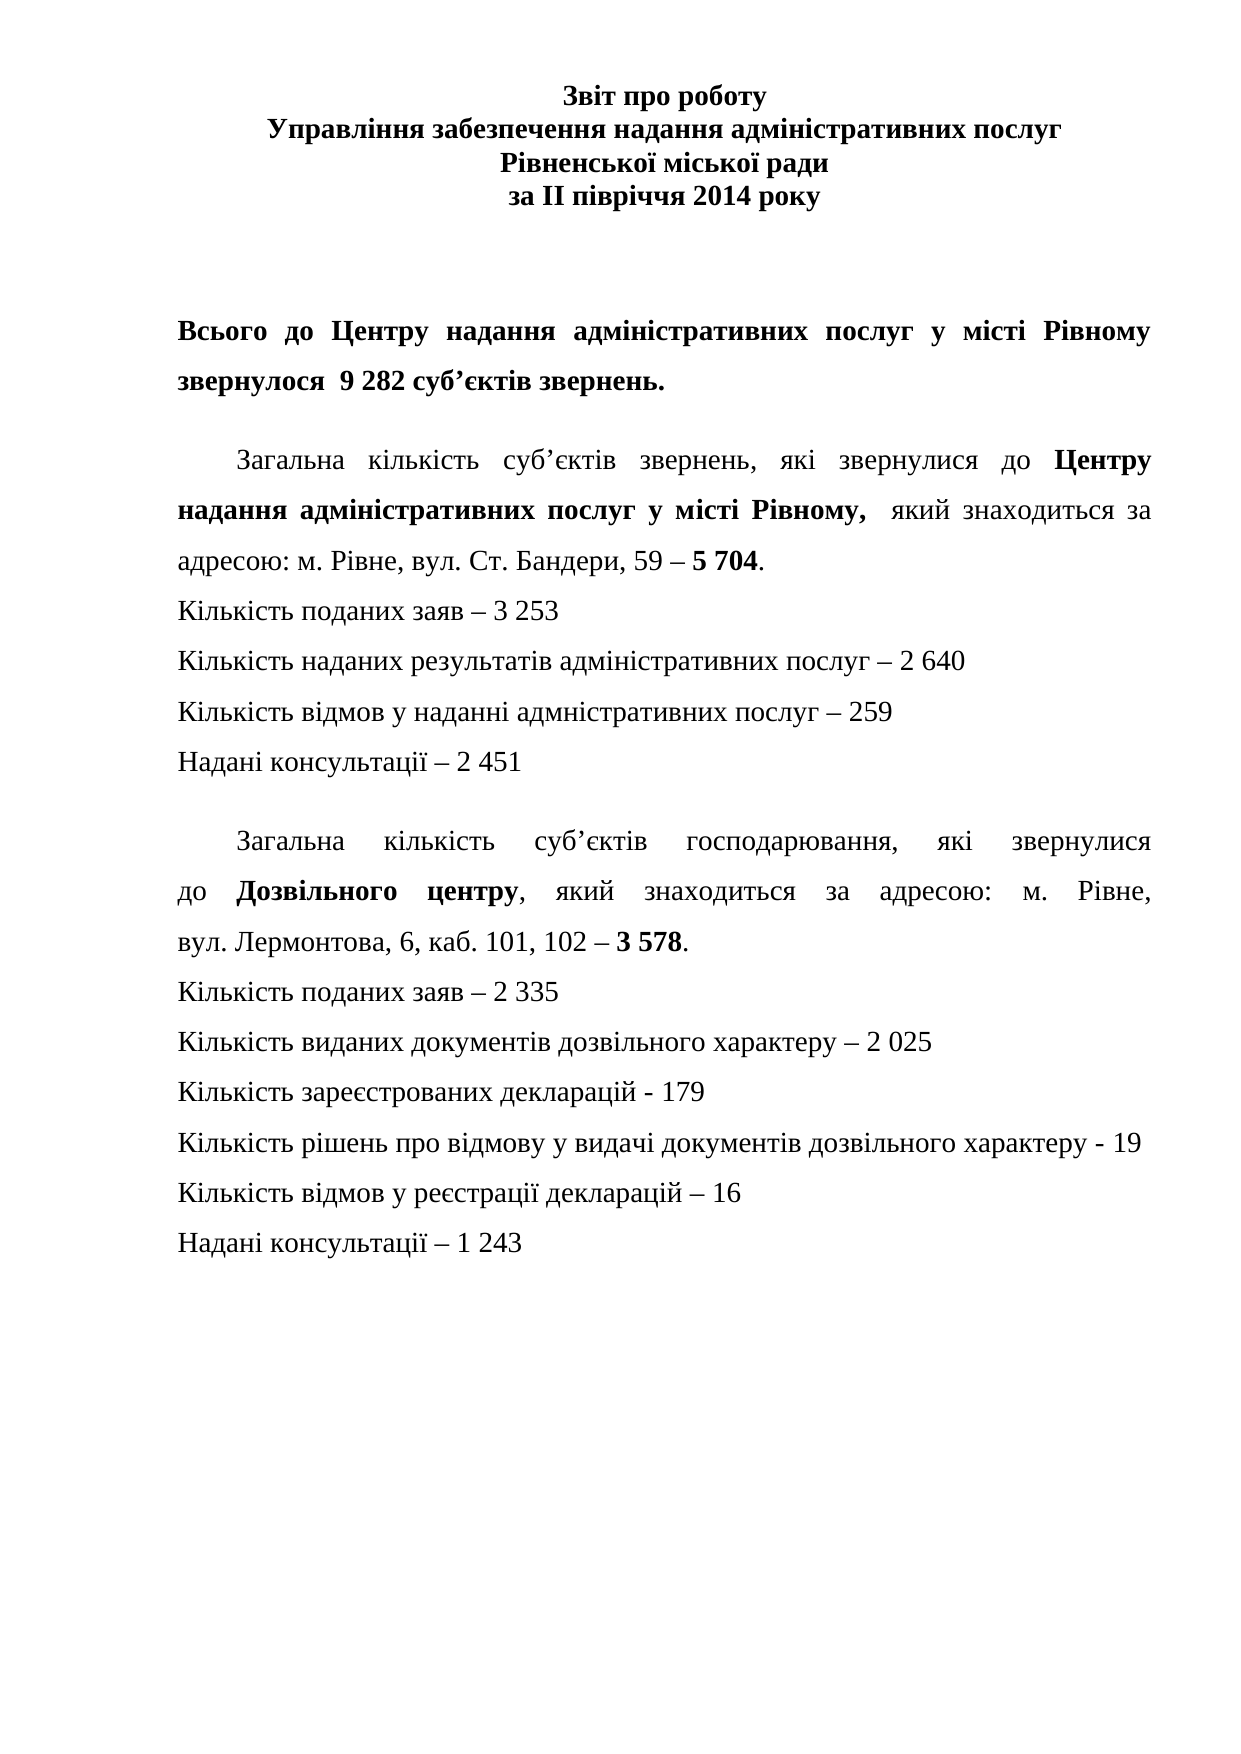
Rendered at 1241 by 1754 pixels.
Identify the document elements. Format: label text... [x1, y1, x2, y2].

text Надані консультації – 1 243 [177, 1226, 1152, 1259]
text Надані консультації – 2 451 [177, 744, 1152, 777]
text Кількість відмов у реєстрації декларацій – 16 [177, 1175, 1152, 1209]
text Рівненської міської ради [177, 145, 1152, 178]
text Кількість зареєстрованих декларацій - 179 [177, 1074, 1152, 1108]
text за ІІ півріччя 2014 року [177, 178, 1152, 212]
text Загальна кількість суб’єктів звернень, які звернулися до Центру надання адміністративних послуг у місті Рівному, який знаходиться за адресою: м. Рівне, вул. Ст. Бандери, 59 – 5 704. [177, 442, 1152, 576]
text Звіт про роботу [177, 78, 1152, 111]
text Кількість поданих заяв – 2 335 [177, 974, 1152, 1007]
text Кількість поданих заяв – 3 253 [177, 593, 1152, 627]
text Кількість виданих документів дозвільного характеру – 2 025 [177, 1024, 1152, 1058]
text Всього до Центру надання адміністративних послуг у місті Рівному звернулося 9 282 суб’єктів звернень. [177, 313, 1152, 397]
text Кількість рішень про відмову у видачі документів дозвільного характеру - 19 [177, 1125, 1152, 1158]
text Кількість наданих результатів адміністративних послуг – 2 640 [177, 643, 1152, 677]
text Кількість відмов у наданні адмністративних послуг – 259 [177, 694, 1152, 727]
text Загальна кількість суб’єктів господарювання, які звернулися до Дозвільного центру, який знаходиться за адресою: м. Рівне, вул. Лермонтова, 6, каб. 101, 102 – 3 578. [177, 823, 1152, 957]
text Управління забезпечення надання адміністративних послуг [177, 111, 1152, 145]
